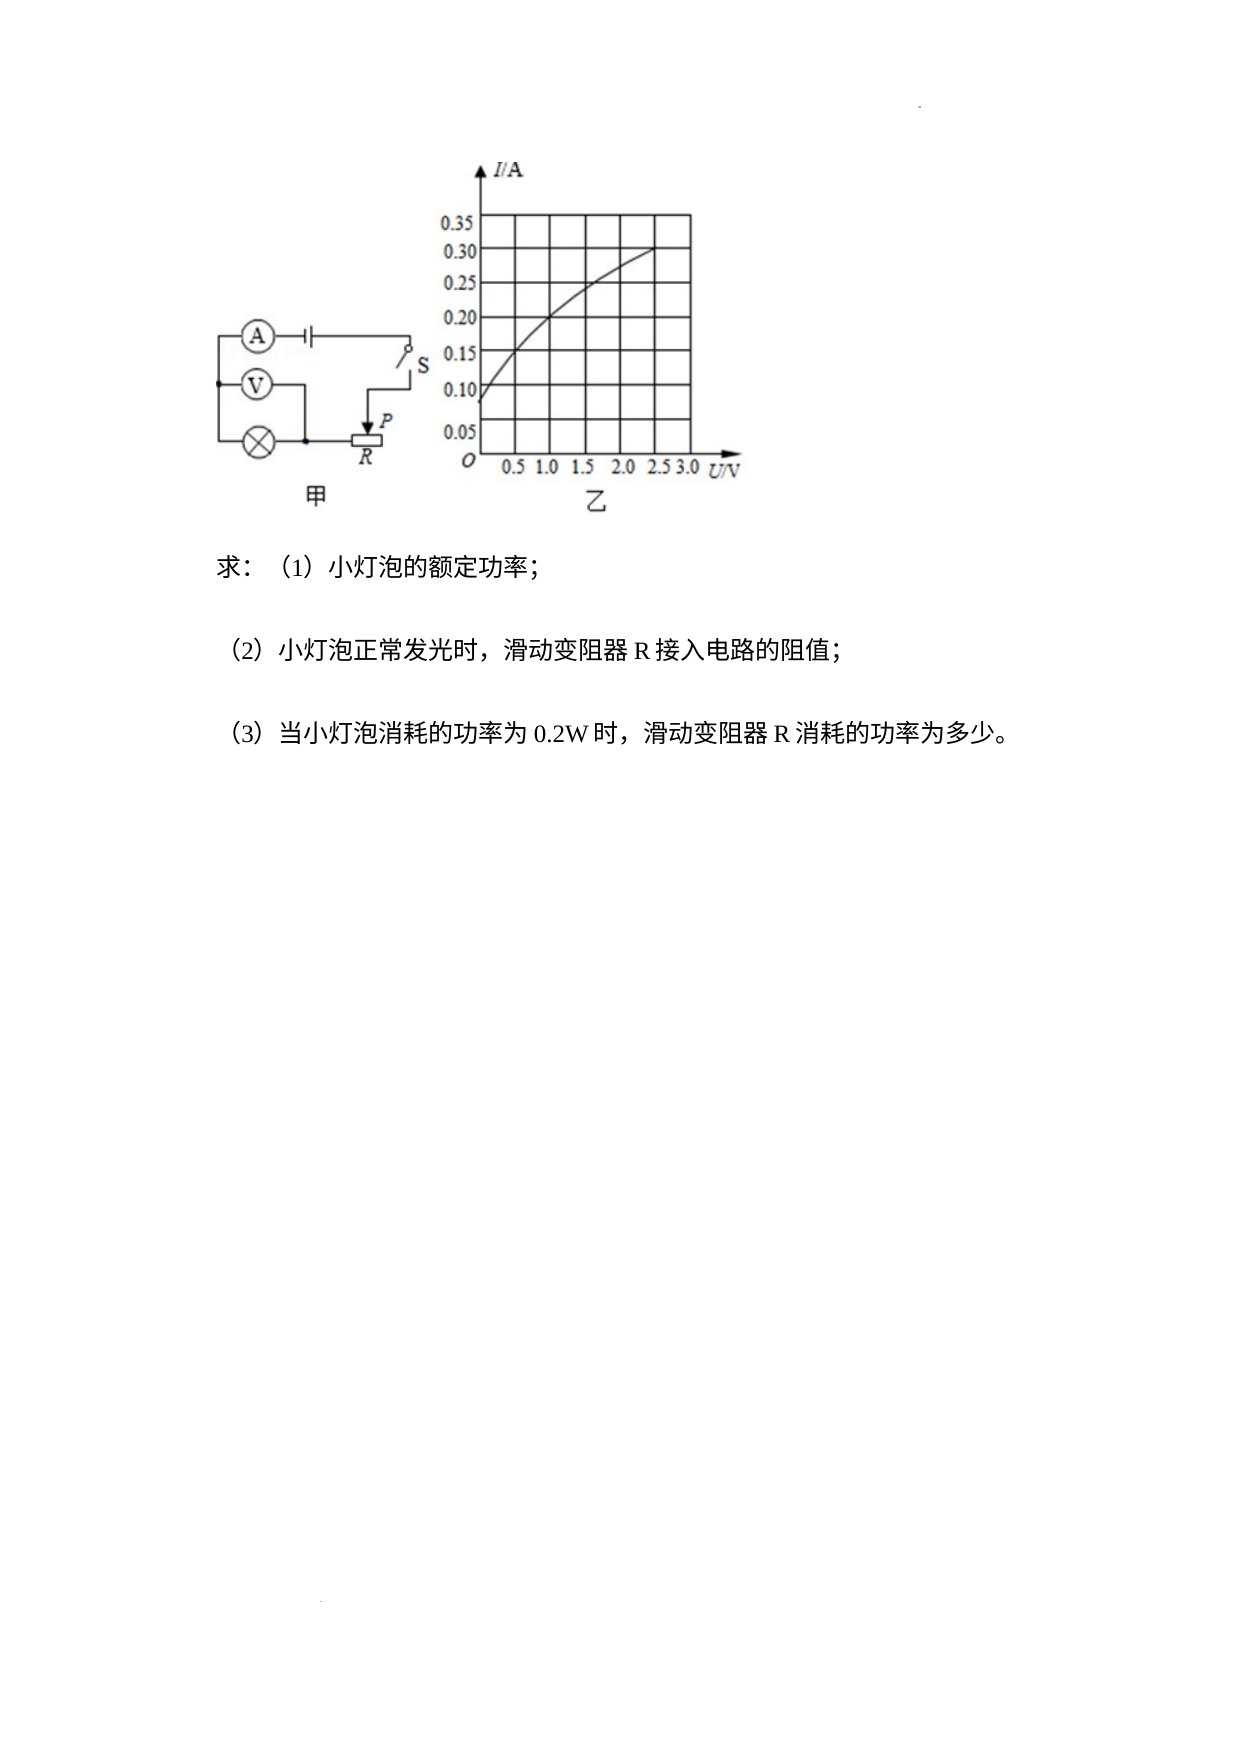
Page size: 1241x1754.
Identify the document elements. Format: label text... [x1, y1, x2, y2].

text （2）小灯泡正常发光时，滑动变阻器R接入电路的阻值； [216, 616, 1053, 681]
text 求：（1）小灯泡的额定功率； [216, 533, 1053, 598]
picture [216, 162, 748, 516]
text （3）当小灯泡消耗的功率为0.2W时，滑动变阻器R消耗的功率为多少。 [216, 699, 1053, 764]
